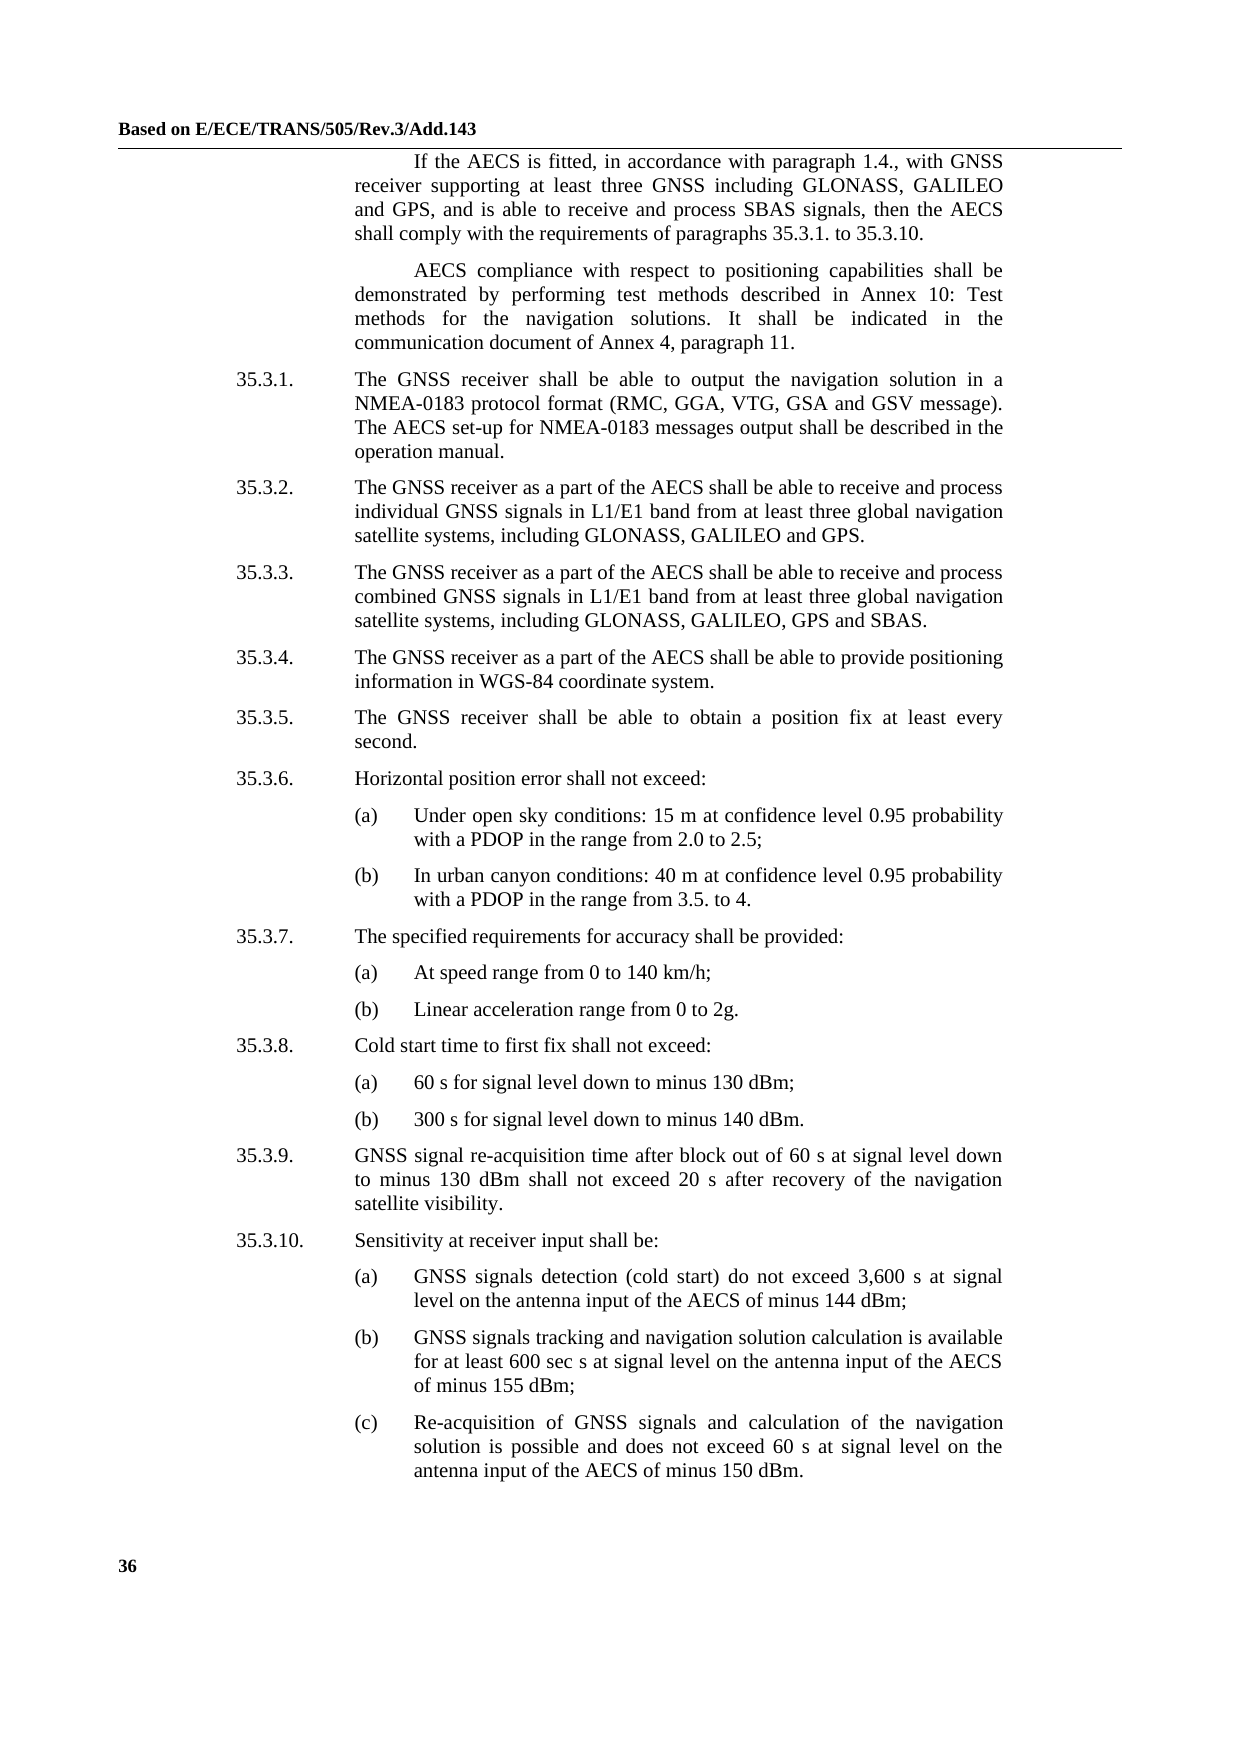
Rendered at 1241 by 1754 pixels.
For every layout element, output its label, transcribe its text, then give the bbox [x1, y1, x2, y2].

text 35.3.1. The GNSS receiver shall be able to output the navigation solution in a NMEA-0183 protocol format (RMC, GGA, VTG, GSA and GSV message). The AECS set-up for NMEA-0183 messages output shall be described in the operation manual. [236, 367, 1004, 463]
text AECS compliance with respect to positioning capabilities shall be demonstrated by performing test methods described in Annex 10: Test methods for the navigation solutions. It shall be indicated in the communication document of Annex 4, paragraph 11. [354, 258, 1004, 354]
text If the AECS is fitted, in accordance with paragraph 1.4., with GNSS receiver supporting at least three GNSS including GLONASS, GALILEO and GPS, and is able to receive and process SBAS signals, then the AECS shall comply with the requirements of paragraphs 35.3.1. to 35.3.10. [354, 149, 1004, 245]
text (c) Re-acquisition of GNSS signals and calculation of the navigation solution is possible and does not exceed 60 s at signal level on the antenna input of the AECS of minus 150 dBm. [354, 1410, 1004, 1482]
text (a) Under open sky conditions: 15 m at confidence level 0.95 probability with a PDOP in the range from 2.0 to 2.5; [354, 802, 1004, 851]
text (a) At speed range from 0 to 140 km/h; [354, 960, 1004, 984]
text 35.3.9. GNSS signal re-acquisition time after block out of 60 s at signal level down to minus 130 dBm shall not exceed 20 s after recovery of the navigation satellite visibility. [236, 1143, 1004, 1215]
text 35.3.6. Horizontal position error shall not exceed: [236, 766, 1004, 790]
text (b) 300 s for signal level down to minus 140 dBm. [354, 1107, 1004, 1131]
text (b) GNSS signals tracking and navigation solution calculation is available for at least 600 sec s at signal level on the antenna input of the AECS of minus 155 dBm; [354, 1325, 1004, 1397]
text (b) Linear acceleration range from 0 to 2g. [354, 997, 1004, 1021]
text 35.3.4. The GNSS receiver as a part of the AECS shall be able to provide positioning information in WGS-84 coordinate system. [236, 645, 1004, 693]
text (a) GNSS signals detection (cold start) do not exceed 3,600 s at signal level on the antenna input of the AECS of minus 144 dBm; [354, 1264, 1004, 1312]
text 35.3.10. Sensitivity at receiver input shall be: [236, 1228, 1004, 1252]
text 35.3.7. The specified requirements for accuracy shall be provided: [236, 924, 1004, 948]
text 35.3.8. Cold start time to first fix shall not exceed: [236, 1033, 1004, 1057]
text 35.3.3. The GNSS receiver as a part of the AECS shall be able to receive and process combined GNSS signals in L1/E1 band from at least three global navigation satellite systems, including GLONASS, GALILEO, GPS and SBAS. [236, 560, 1004, 632]
text 35.3.5. The GNSS receiver shall be able to obtain a position fix at least every second. [236, 705, 1004, 753]
text 35.3.2. The GNSS receiver as a part of the AECS shall be able to receive and process individual GNSS signals in L1/E1 band from at least three global navigation satellite systems, including GLONASS, GALILEO and GPS. [236, 475, 1004, 547]
text (a) 60 s for signal level down to minus 130 dBm; [354, 1070, 1004, 1094]
text (b) In urban canyon conditions: 40 m at confidence level 0.95 probability with a PDOP in the range from 3.5. to 4. [354, 863, 1004, 911]
